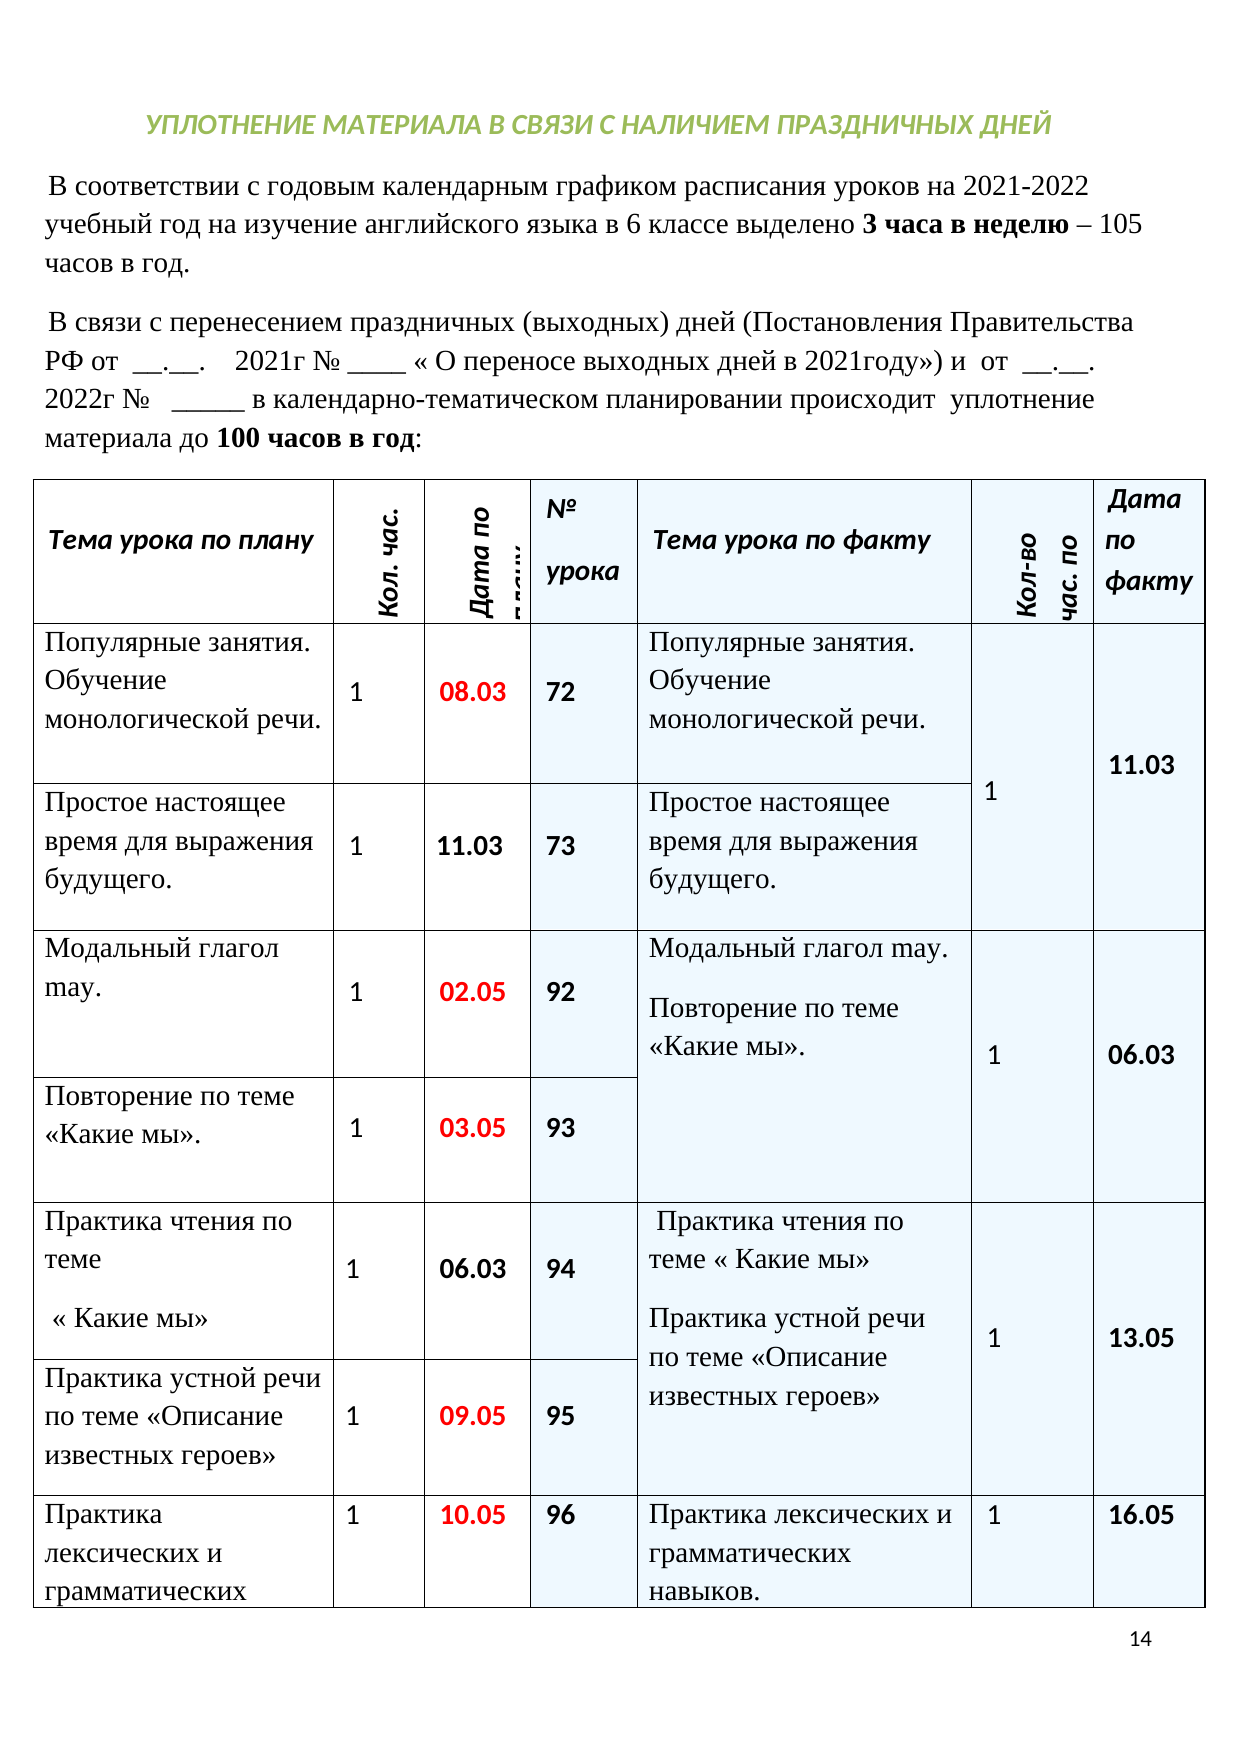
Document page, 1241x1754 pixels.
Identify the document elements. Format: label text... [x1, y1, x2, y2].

table_cell 72 [531, 624, 637, 783]
table_cell Популярные занятия. Обучение монологической речи. [34, 624, 333, 783]
table_cell Модальный глагол may. Повторение по теме «Какие мы». [638, 931, 971, 1202]
table_cell Практика устной речи по теме «Описание известных героев» [34, 1360, 333, 1495]
table_header Кол. час. по плану [334, 480, 424, 623]
table_cell 93 [531, 1078, 637, 1202]
table_cell 73 [531, 784, 637, 929]
table_cell 1 [972, 1203, 1093, 1495]
table_cell Практика чтения по теме « Какие мы» Практика устной речи по теме «Описание известных героев» [638, 1203, 971, 1495]
table_cell 1 [334, 1496, 424, 1607]
table_cell 1 [334, 931, 424, 1077]
table_cell Популярные занятия. Обучение монологической речи. [638, 624, 971, 783]
table_cell 94 [531, 1203, 637, 1359]
table_cell Простое настоящее время для выражения будущего. [34, 784, 333, 929]
table_cell 06.03 [425, 1203, 530, 1359]
table_cell 16.05 [1094, 1496, 1204, 1607]
table_cell 95 [531, 1360, 637, 1495]
table_cell Простое настоящее время для выражения будущего. [638, 784, 971, 929]
table_cell 96 [531, 1496, 637, 1607]
text В связи с перенесением праздничных (выходных) дней (Постановления Правительства РФ от __.__. 2021г № ____ « О переносе выходных дней в 2021году») и от __.__. 2022г № _____ в календарно-тематическом планировании происходит уплотнение материала до 100 часов в год: [44, 304, 1152, 453]
table_cell 1 [972, 931, 1093, 1202]
table_cell 02.05 [425, 931, 530, 1077]
table_cell Повторение по теме «Какие мы». [34, 1078, 333, 1202]
table_cell Практика чтения по теме « Какие мы» [34, 1203, 333, 1359]
table_header Кол-во час. по факту [972, 480, 1093, 623]
table_cell 10.05 [425, 1496, 530, 1607]
table_header Тема урока по факту [638, 480, 971, 623]
text В соответствии с годовым календарным графиком расписания уроков на 2021-2022 учебный год на изучение английского языка в 6 классе выделено 3 часа в неделю – 105 часов в год. [44, 168, 1152, 278]
table_cell 1 [334, 784, 424, 929]
table_cell 11.03 [1094, 624, 1204, 929]
table_header № урока [531, 480, 637, 623]
table_cell 08.03 [425, 624, 530, 783]
table_cell 1 [334, 624, 424, 783]
table_cell 03.05 [425, 1078, 530, 1202]
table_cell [638, 1496, 971, 1607]
table_cell 09.05 [425, 1360, 530, 1495]
table_cell 1 [334, 1360, 424, 1495]
table_cell 11.03 [425, 784, 530, 929]
table_header Дата по плану [425, 480, 530, 623]
table_cell 13.05 [1094, 1203, 1204, 1495]
table_cell 1 [334, 1203, 424, 1359]
table_cell 06.03 [1094, 931, 1204, 1202]
table_header Тема урока по плану [34, 480, 333, 623]
table_cell 1 [972, 1496, 1093, 1607]
table_cell Модальный глагол may. [34, 931, 333, 1077]
text УПЛОТНЕНИЕ МАТЕРИАЛА В СВЯЗИ С НАЛИЧИЕМ ПРАЗДНИЧНЫХ ДНЕЙ [44, 106, 1152, 142]
table_header Дата по факту [1094, 480, 1204, 623]
table_cell 1 [972, 624, 1093, 929]
table_cell 92 [531, 931, 637, 1077]
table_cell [34, 1496, 333, 1607]
table_cell 1 [334, 1078, 424, 1202]
